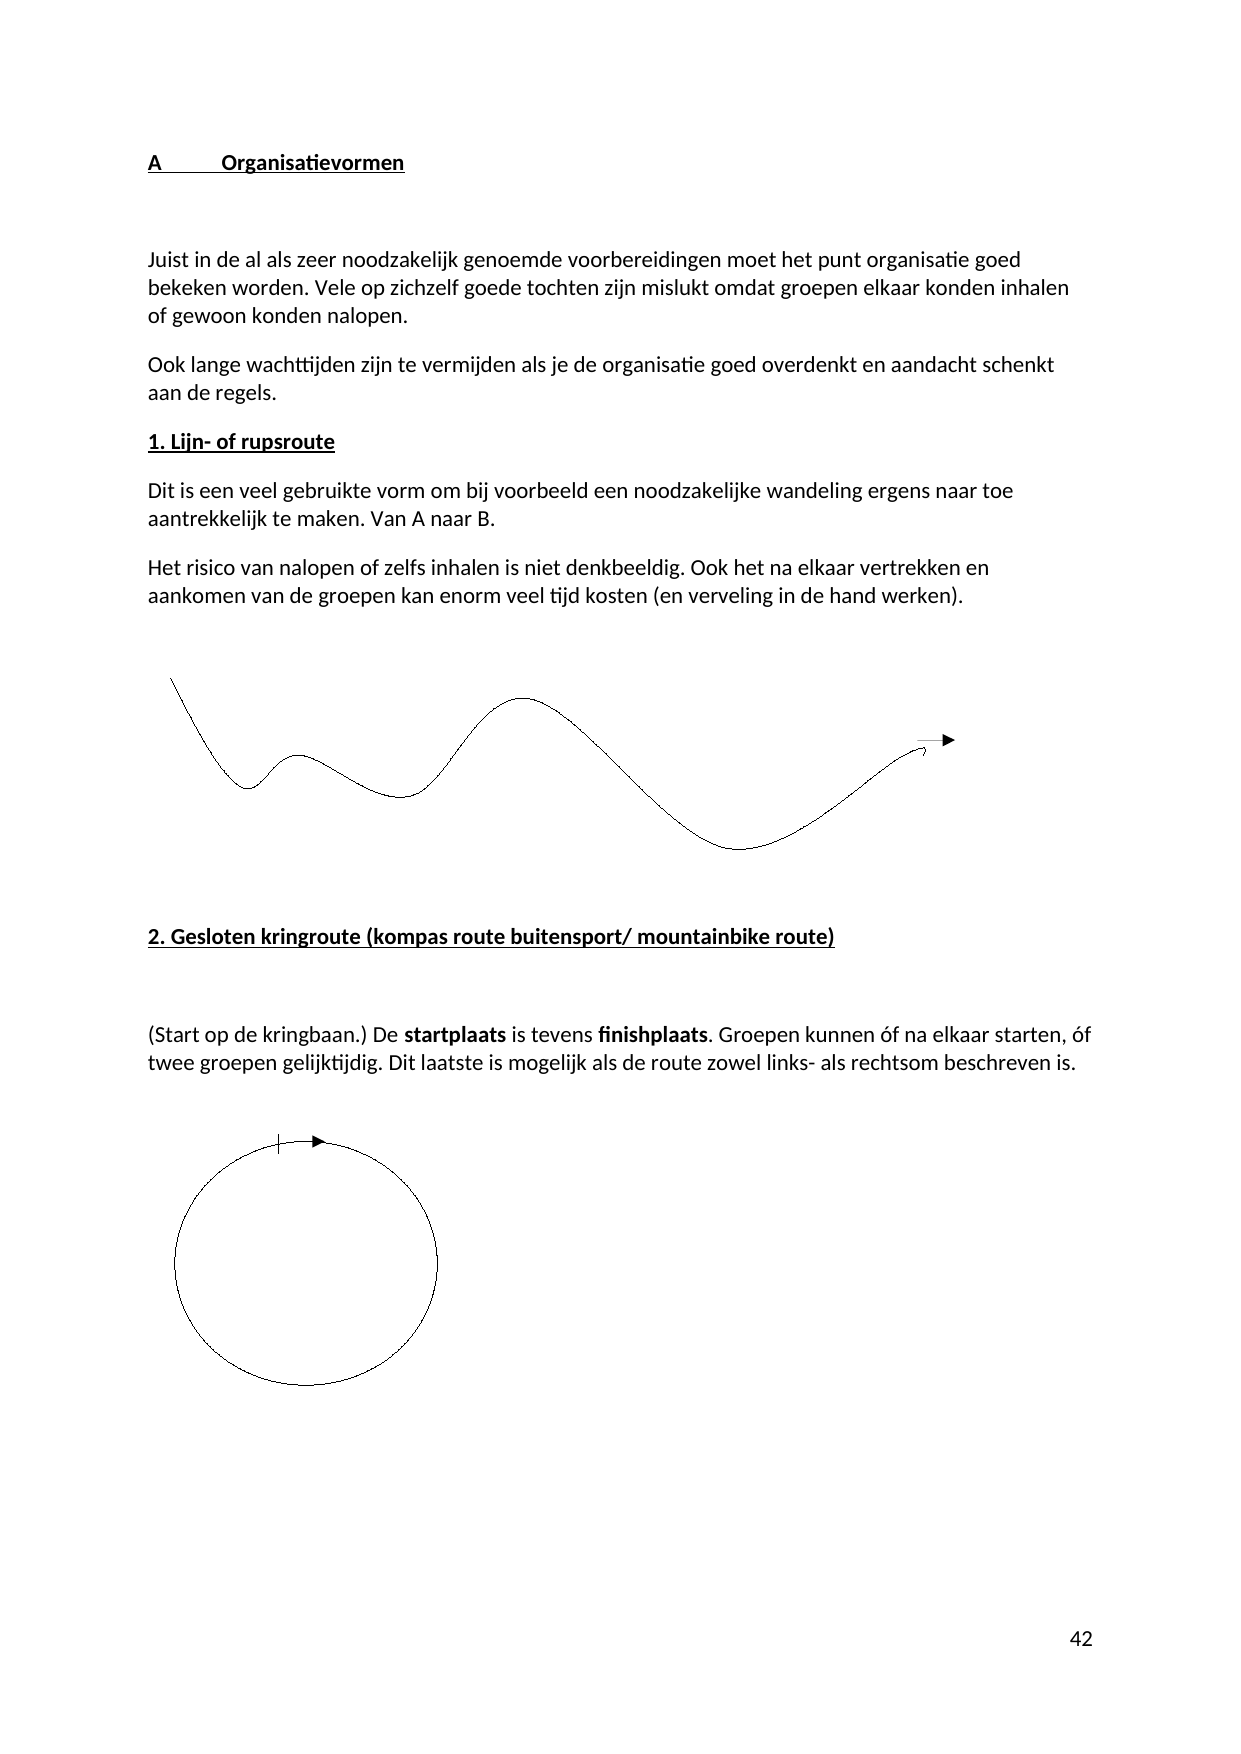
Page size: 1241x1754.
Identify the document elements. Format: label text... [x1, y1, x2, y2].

text 1. Lijn- of rupsroute [148, 427, 1093, 455]
text Dit is een veel gebruikte vorm om bij voorbeeld een noodzakelijke wandeling ergens naar toe aantrekkelijk te maken. Van A naar B. [148, 476, 1093, 532]
text A Organisatievormen [148, 148, 1093, 176]
text Juist in de al als zeer noodzakelijk genoemde voorbereidingen moet het punt organisatie goed bekeken worden. Vele op zichzelf goede tochten zijn mislukt omdat groepen elkaar konden inhalen of gewoon konden nalopen. [148, 245, 1093, 329]
text Het risico van nalopen of zelfs inhalen is niet denkbeeldig. Ook het na elkaar vertrekken en aankomen van de groepen kan enorm veel tijd kosten (en verveling in de hand werken). [148, 553, 1093, 609]
text 2. Gesloten kringroute (kompas route buitensport/ mountainbike route) [148, 922, 1093, 950]
text Ook lange wachttijden zijn te vermijden als je de organisatie goed overdenkt en aandacht schenkt aan de regels. [148, 350, 1093, 406]
text (Start op de kringbaan.) De startplaats is tevens finishplaats. Groepen kunnen óf na elkaar starten, óf twee groepen gelijktijdig. Dit laatste is mogelijk als de route zowel links- als rechtsom beschreven is. [148, 1020, 1093, 1076]
